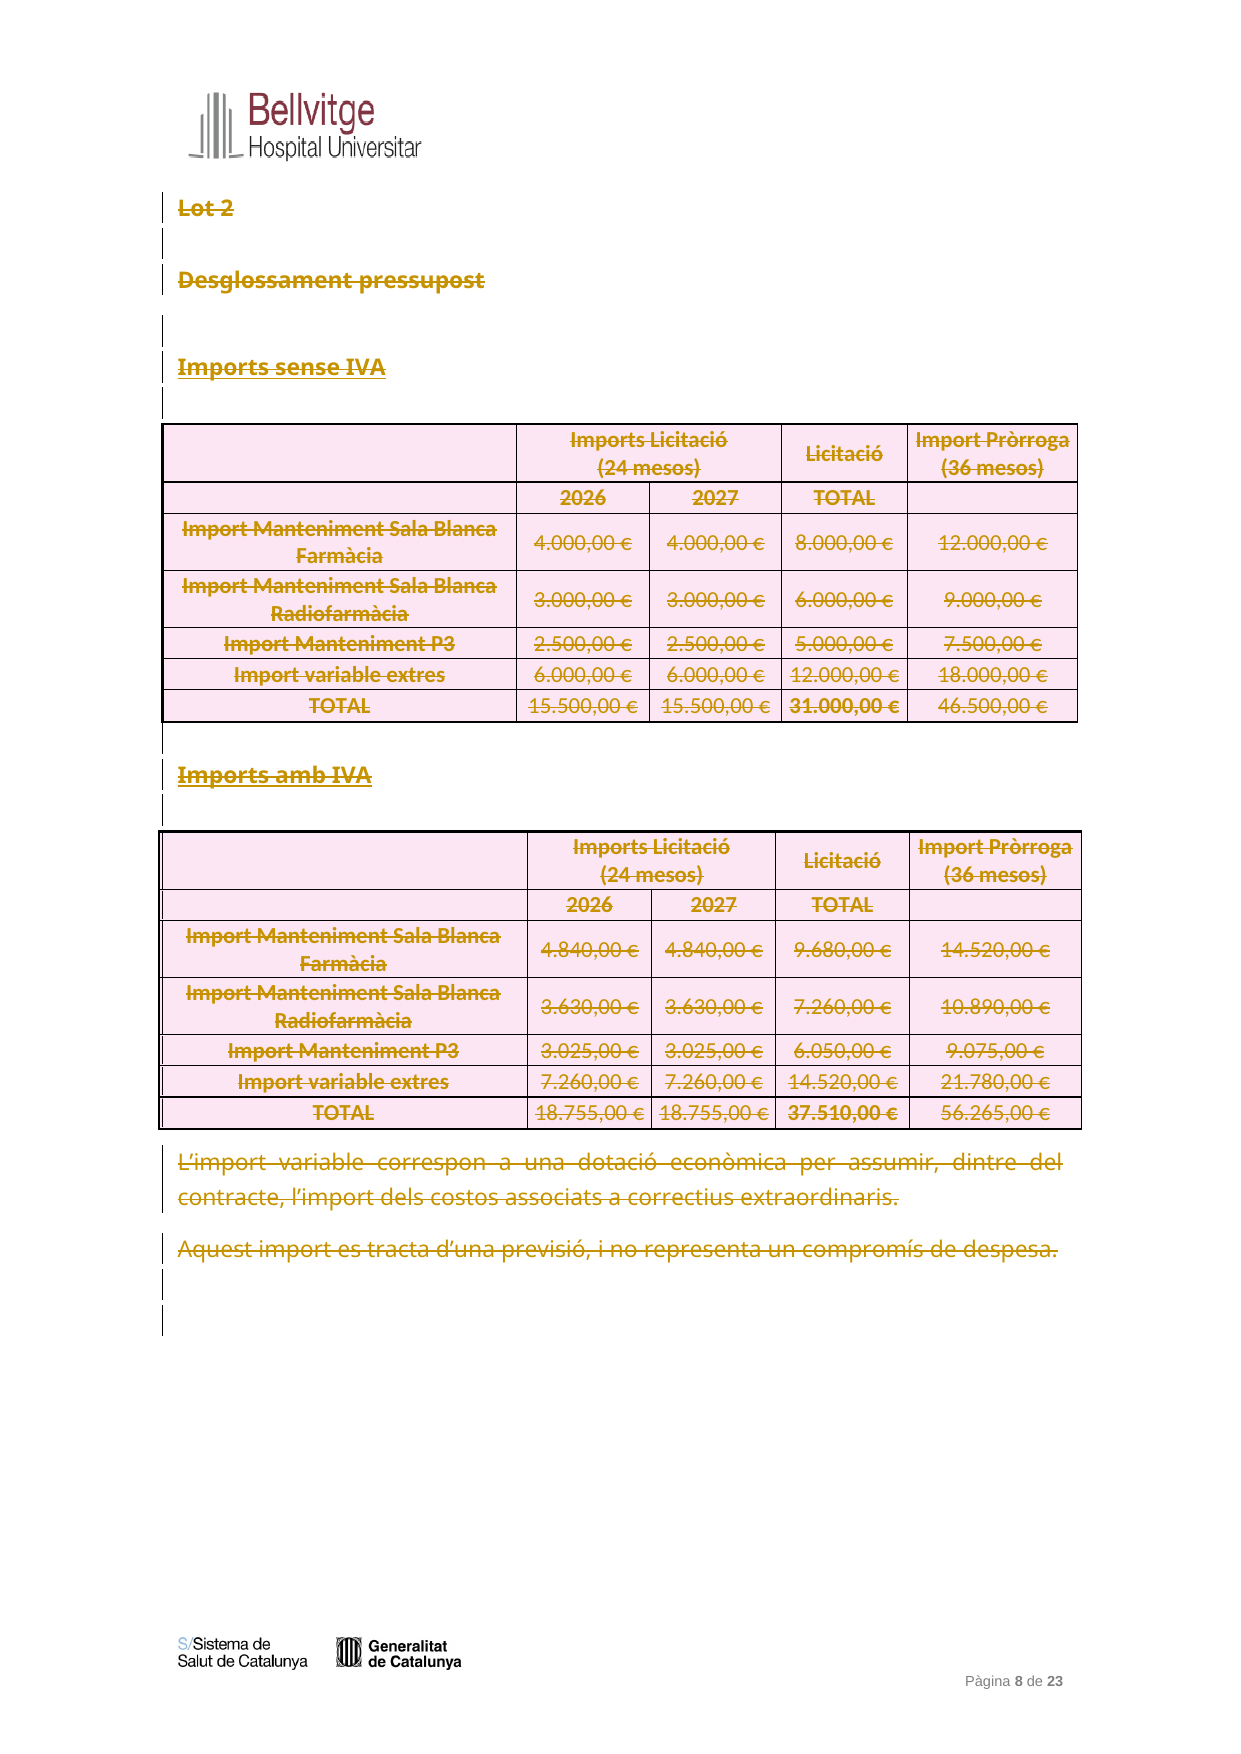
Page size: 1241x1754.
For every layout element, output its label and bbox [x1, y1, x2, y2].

picture [178, 92, 426, 163]
picture [176, 1637, 464, 1670]
